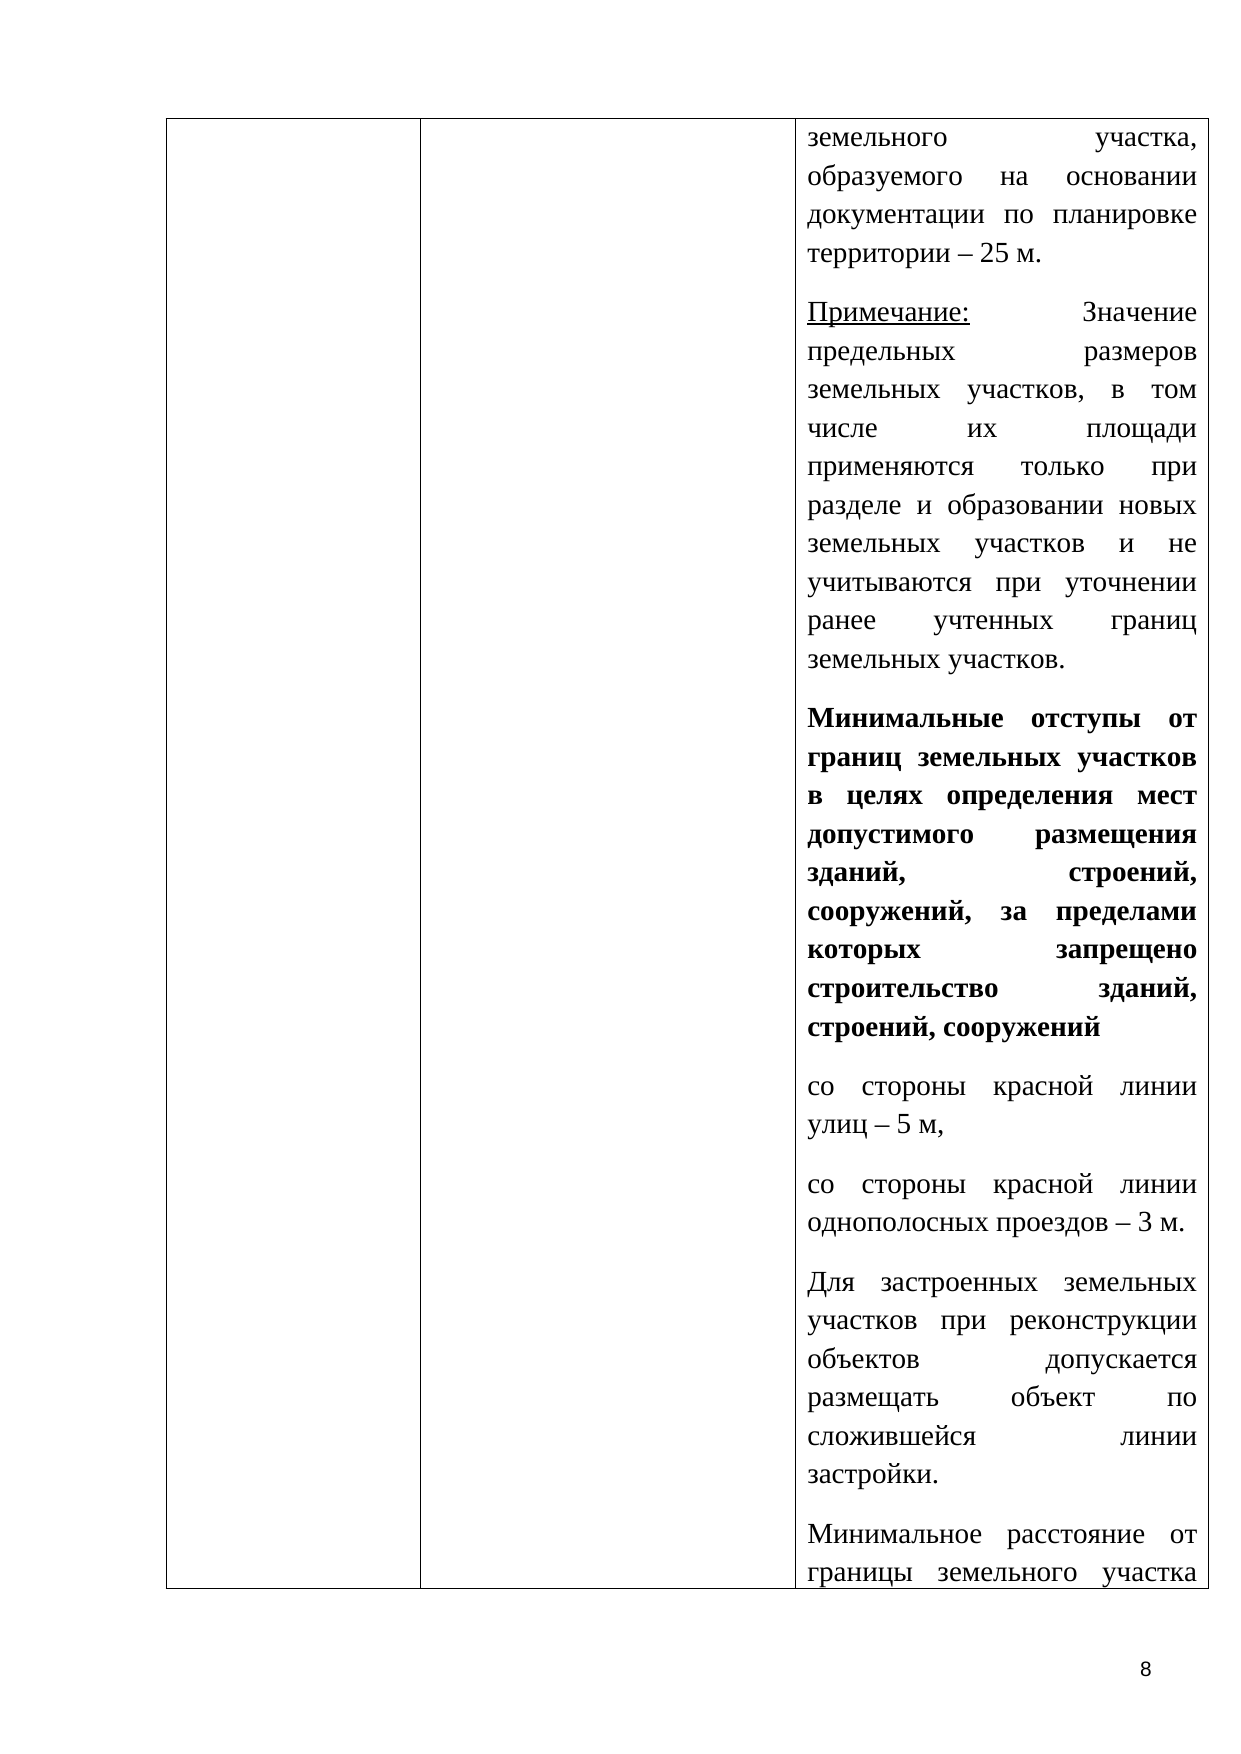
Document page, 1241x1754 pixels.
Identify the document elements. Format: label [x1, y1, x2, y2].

table_cell [421, 119, 795, 1588]
table_cell [796, 119, 1208, 1588]
table_cell [167, 119, 420, 1588]
